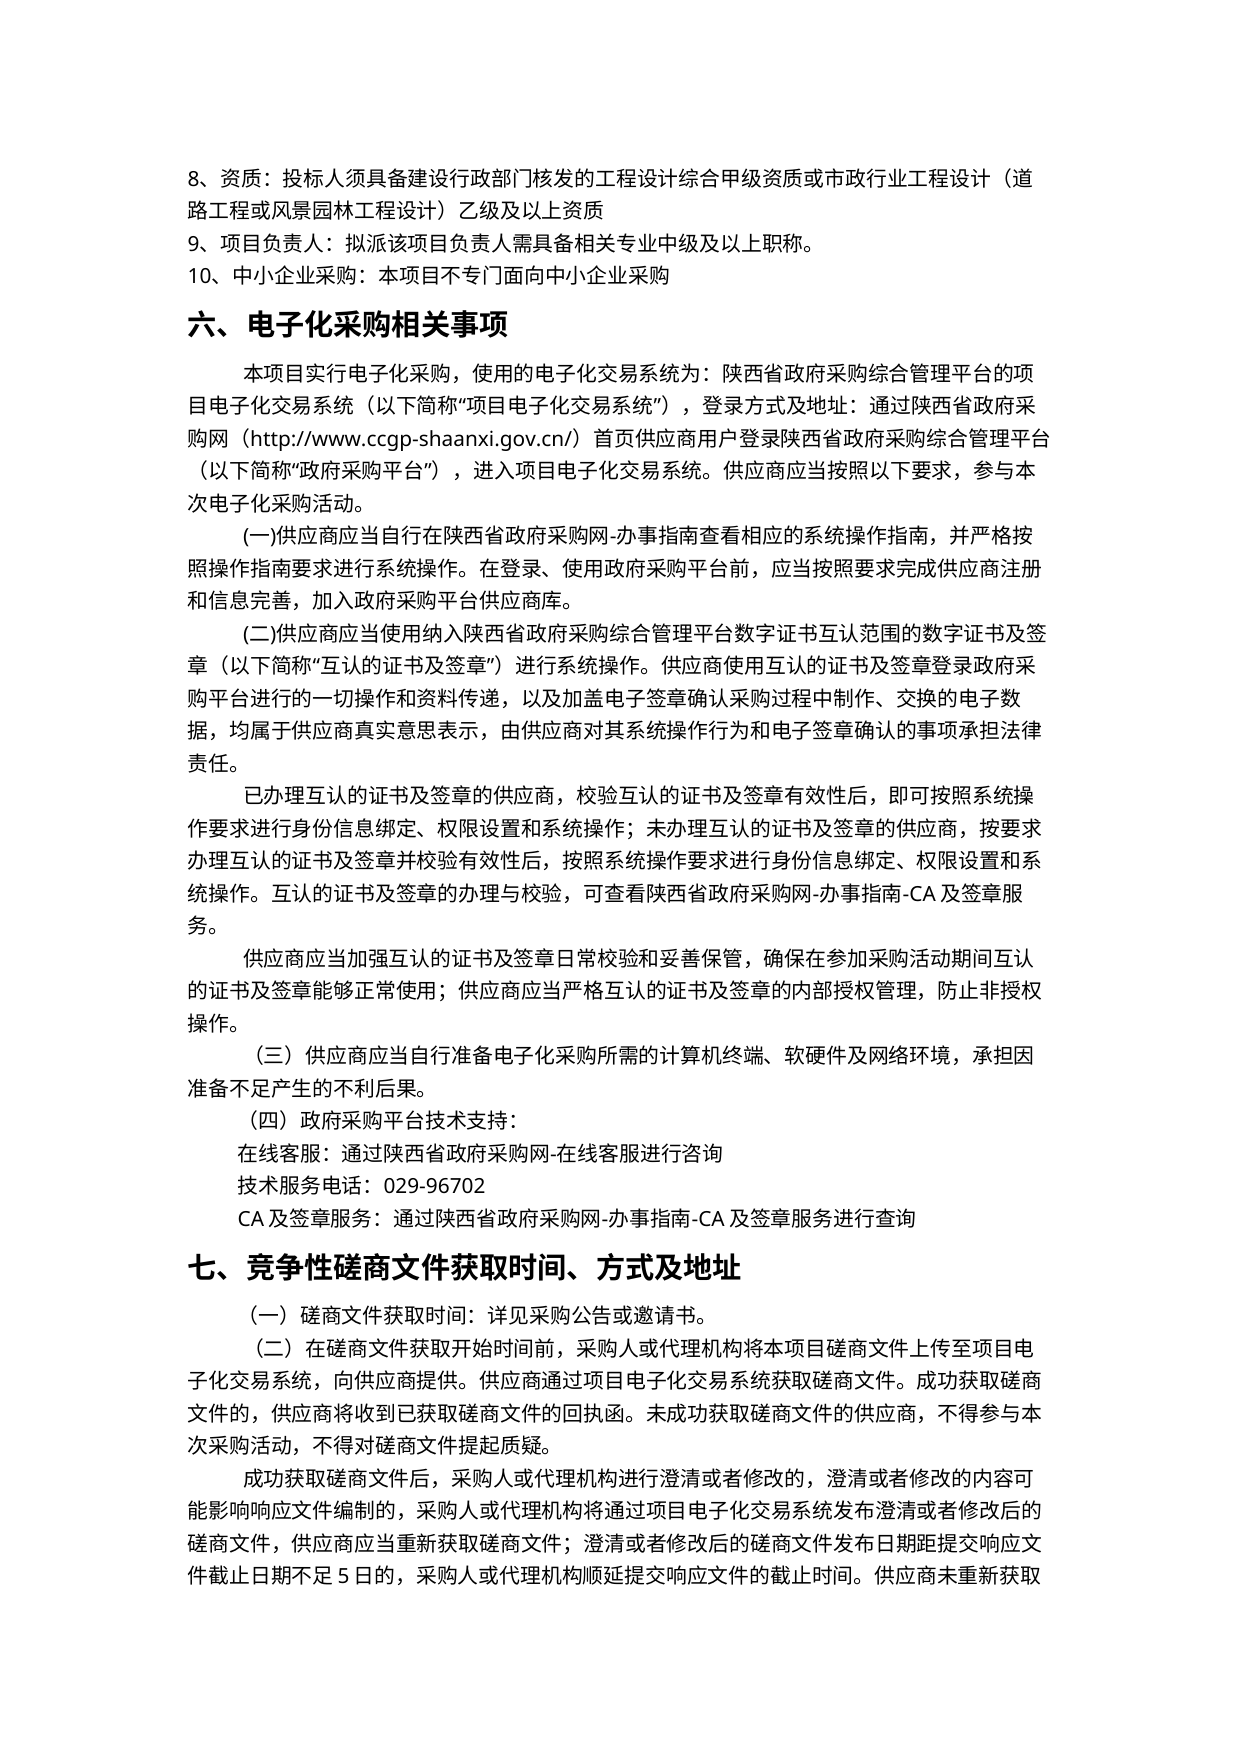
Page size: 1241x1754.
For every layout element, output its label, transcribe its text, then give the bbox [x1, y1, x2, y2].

text 六、电子化采购相关事项 [187, 292, 1053, 357]
text （三）供应商应当自行准备电子化采购所需的计算机终端、软硬件及网络环境，承担因准备不足产生的不利后果。 [187, 1039, 1053, 1104]
text 已办理互认的证书及签章的供应商，校验互认的证书及签章有效性后，即可按照系统操作要求进行身份信息绑定、权限设置和系统操作；未办理互认的证书及签章的供应商，按要求办理互认的证书及签章并校验有效性后，按照系统操作要求进行身份信息绑定、权限设置和系统操作。互认的证书及签章的办理与校验，可查看陕西省政府采购网-办事指南-CA及签章服务。 [187, 779, 1053, 942]
text 8、资质：投标人须具备建设行政部门核发的工程设计综合甲级资质或市政行业工程设计（道路工程或风景园林工程设计）乙级及以上资质 [187, 162, 1053, 227]
text （一）磋商文件获取时间：详见采购公告或邀请书。 [187, 1299, 1053, 1332]
text 七、竞争性磋商文件获取时间、方式及地址 [187, 1234, 1053, 1299]
text 本项目实行电子化采购，使用的电子化交易系统为：陕西省政府采购综合管理平台的项目电子化交易系统（以下简称“项目电子化交易系统”），登录方式及地址：通过陕西省政府采购网（http://www.ccgp-shaanxi.gov.cn/）首页供应商用户登录陕西省政府采购综合管理平台（以下简称“政府采购平台”），进入项目电子化交易系统。供应商应当按照以下要求，参与本次电子化采购活动。 [187, 357, 1053, 519]
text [187, 1462, 1053, 1592]
text 技术服务电话：029-96702 [187, 1169, 1053, 1202]
text （四）政府采购平台技术支持： [187, 1104, 1053, 1137]
text 在线客服：通过陕西省政府采购网-在线客服进行咨询 [187, 1137, 1053, 1169]
text 10、中小企业采购：本项目不专门面向中小企业采购 [187, 259, 1053, 292]
text 供应商应当加强互认的证书及签章日常校验和妥善保管，确保在参加采购活动期间互认的证书及签章能够正常使用；供应商应当严格互认的证书及签章的内部授权管理，防止非授权操作。 [187, 942, 1053, 1039]
text (一)供应商应当自行在陕西省政府采购网-办事指南查看相应的系统操作指南，并严格按照操作指南要求进行系统操作。在登录、使用政府采购平台前，应当按照要求完成供应商注册和信息完善，加入政府采购平台供应商库。 [187, 519, 1053, 617]
text （二）在磋商文件获取开始时间前，采购人或代理机构将本项目磋商文件上传至项目电子化交易系统，向供应商提供。供应商通过项目电子化交易系统获取磋商文件。成功获取磋商文件的，供应商将收到已获取磋商文件的回执函。未成功获取磋商文件的供应商，不得参与本次采购活动，不得对磋商文件提起质疑。 [187, 1332, 1053, 1462]
text (二)供应商应当使用纳入陕西省政府采购综合管理平台数字证书互认范围的数字证书及签章（以下简称“互认的证书及签章”）进行系统操作。供应商使用互认的证书及签章登录政府采购平台进行的一切操作和资料传递，以及加盖电子签章确认采购过程中制作、交换的电子数据，均属于供应商真实意思表示，由供应商对其系统操作行为和电子签章确认的事项承担法律责任。 [187, 617, 1053, 779]
text 9、项目负责人：拟派该项目负责人需具备相关专业中级及以上职称。 [187, 227, 1053, 259]
text CA及签章服务：通过陕西省政府采购网-办事指南-CA及签章服务进行查询 [187, 1202, 1053, 1234]
